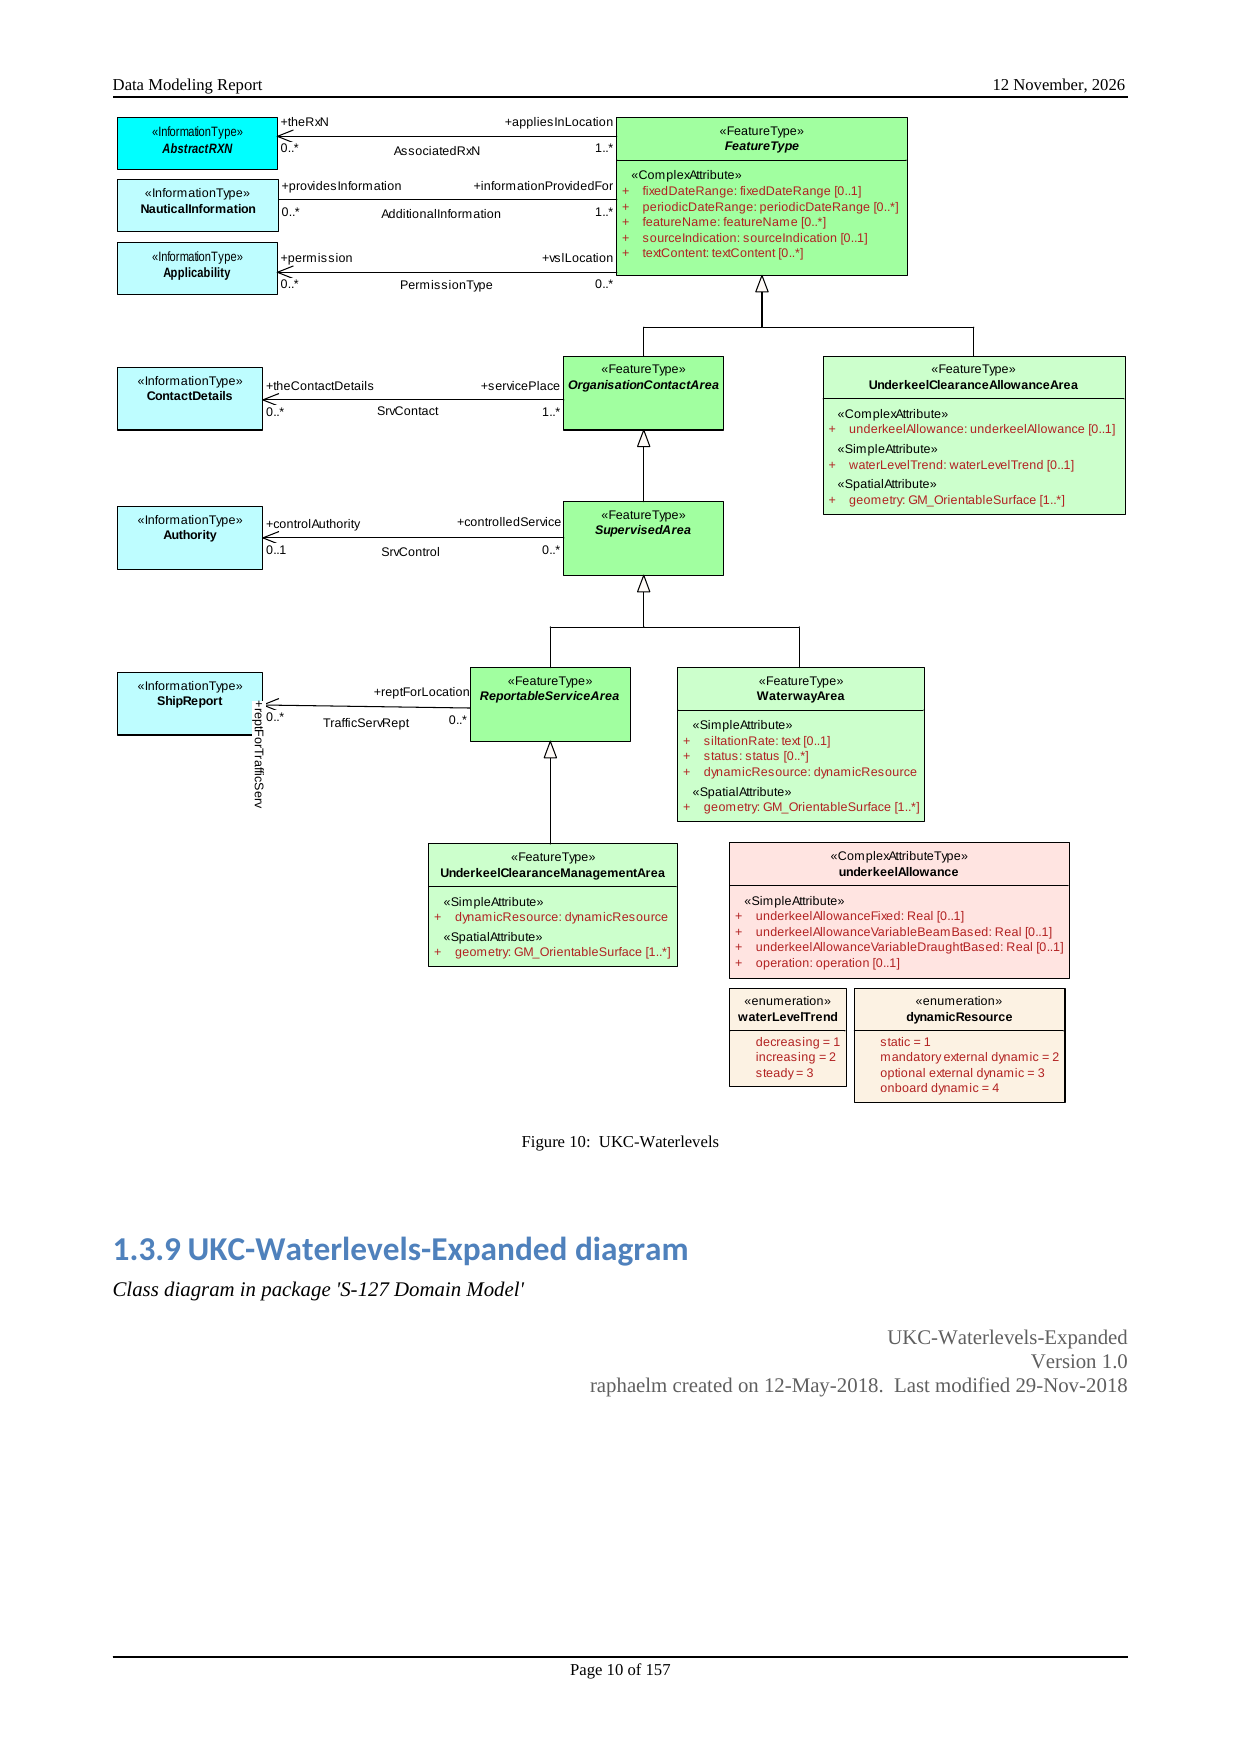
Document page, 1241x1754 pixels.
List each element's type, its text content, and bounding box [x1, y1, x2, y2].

text Class diagram in package 'S-127 Domain Model' [112, 1277, 1128, 1301]
text raphaelm created on 12-May-2018. Last modified 29-Nov-2018 [112, 1373, 1128, 1397]
subtitle UKC-Waterlevels-Expanded diagram [112, 1227, 1128, 1268]
text Version 1.0 [112, 1349, 1128, 1373]
text UKC-Waterlevels-Expanded [112, 1325, 1128, 1349]
text UKC-Waterlevels [112, 1132, 1128, 1151]
